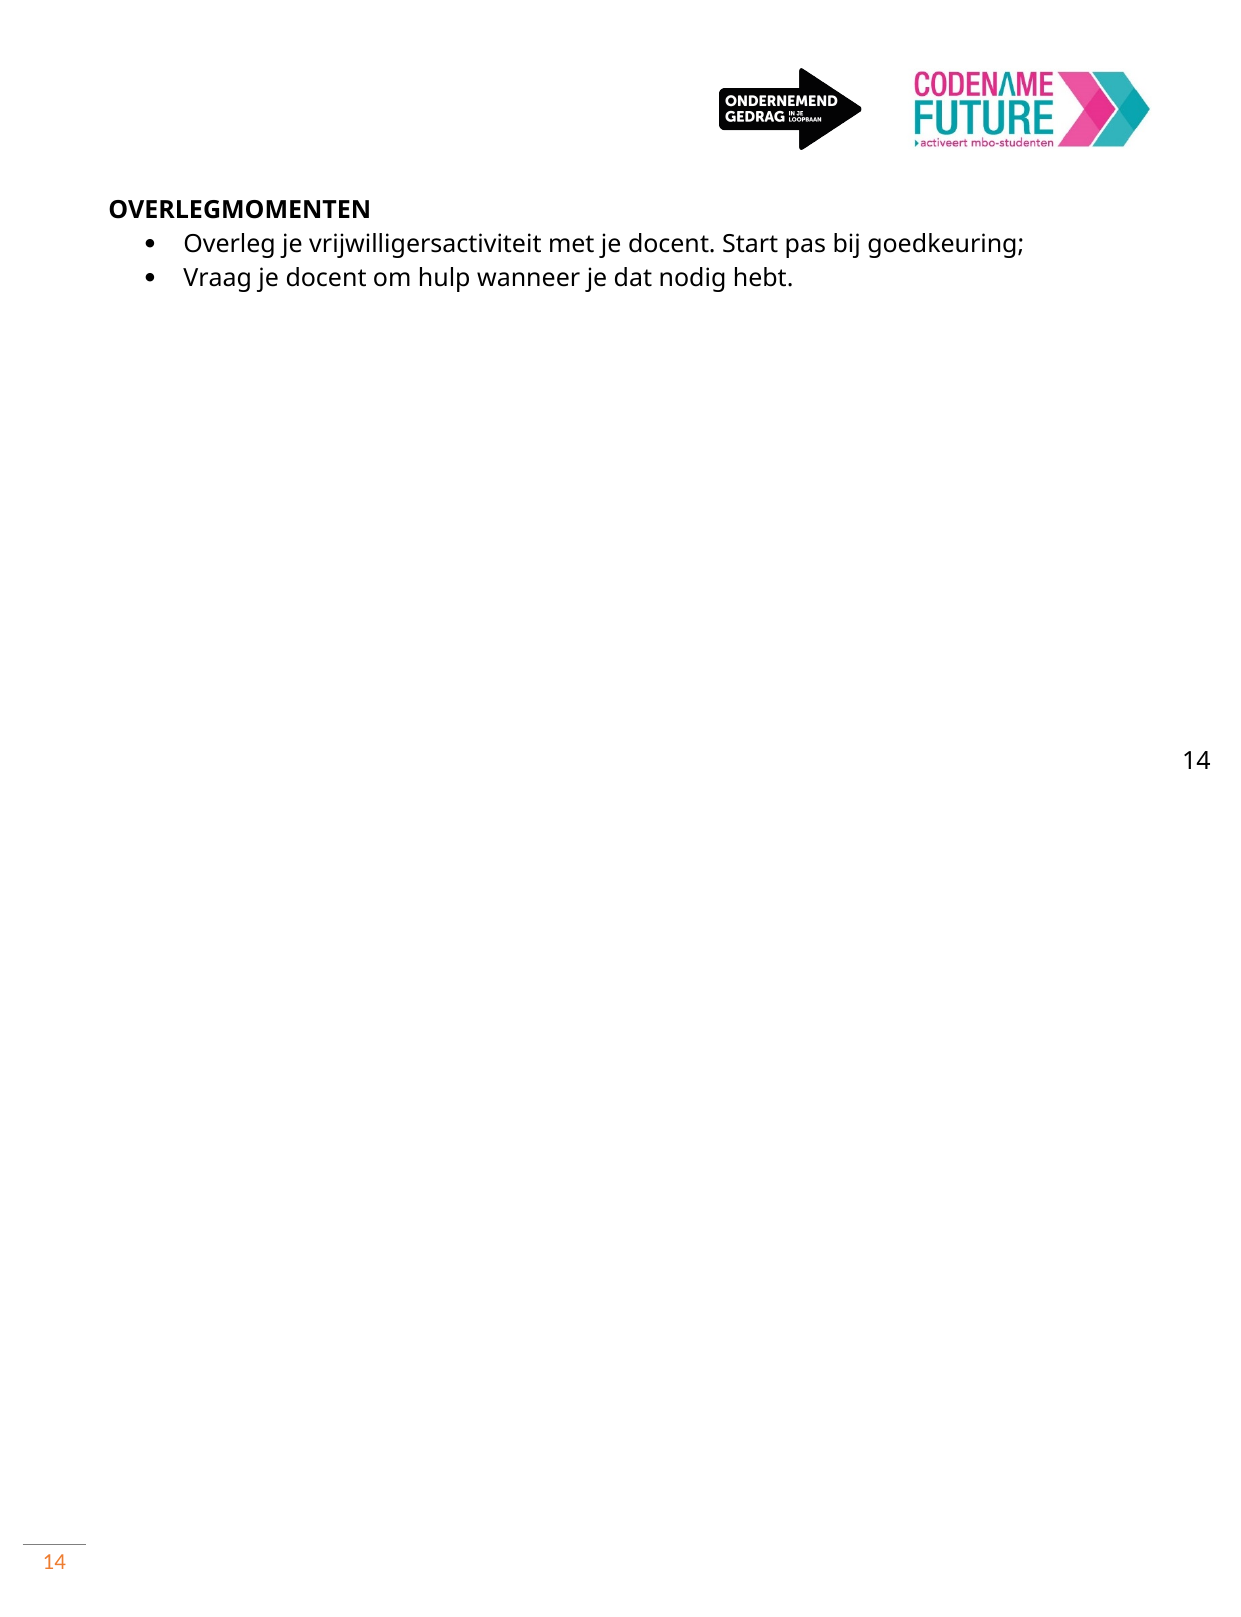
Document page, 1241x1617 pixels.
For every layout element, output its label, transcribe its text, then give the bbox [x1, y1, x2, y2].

picture [719, 68, 862, 150]
picture [886, 68, 1152, 150]
list Vraag je docent om hulp wanneer je dat nodig hebt. [146, 260, 1152, 294]
list Overleg je vrijwilligersactiviteit met je docent. Start pas bij goedkeuring; [146, 226, 1152, 260]
text OVERLEGMOMENTEN [108, 192, 1152, 226]
